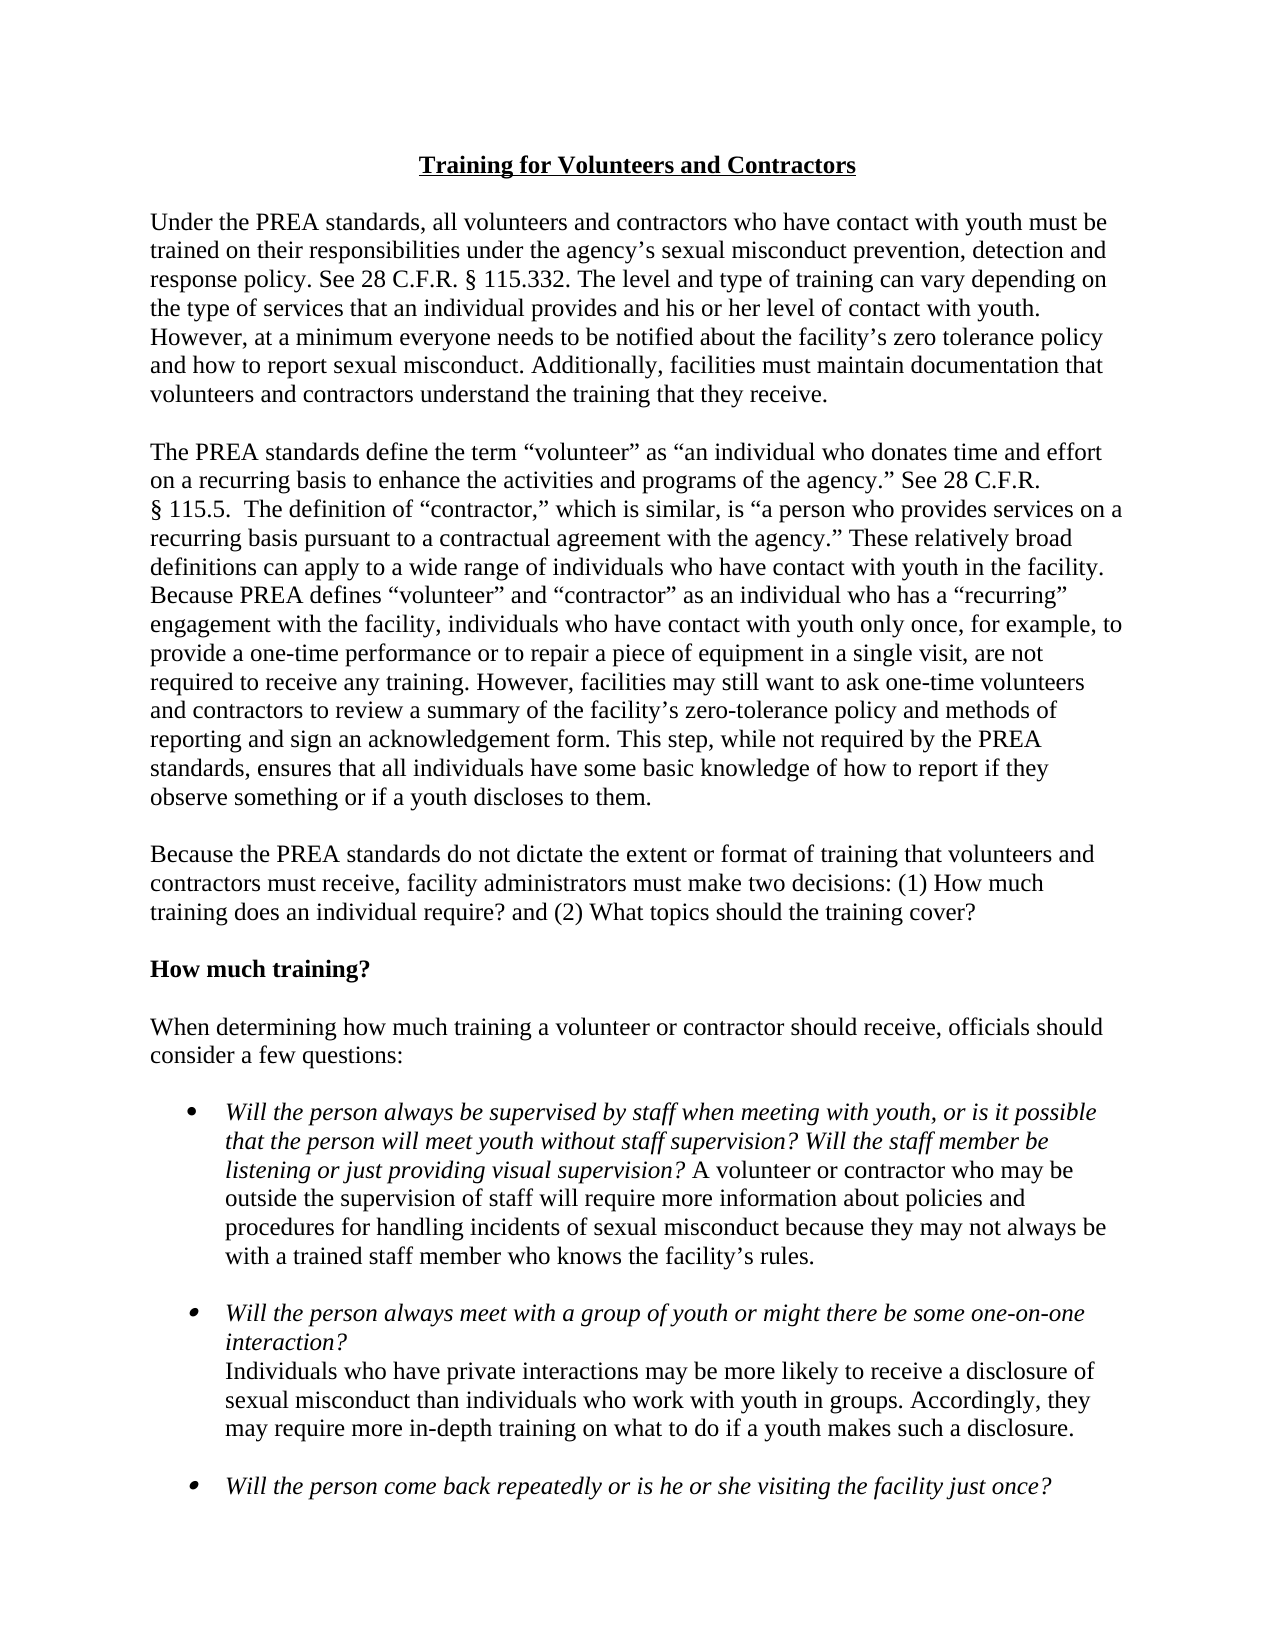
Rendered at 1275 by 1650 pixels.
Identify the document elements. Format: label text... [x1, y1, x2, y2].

text Under the PREA standards, all volunteers and contractors who have contact with youth must be trained on their responsibilities under the agency’s sexual misconduct prevention, detection and response policy. See 28 C.F.R. § 115.332. The level and type of training can vary depending on the type of services that an individual provides and his or her level of contact with youth. However, at a minimum everyone needs to be notified about the facility’s zero tolerance policy and how to report sexual misconduct. Additionally, facilities must maintain documentation that volunteers and contractors understand the training that they receive. [150, 207, 1125, 408]
list Will the person always meet with a group of youth or might there be some one-on-one interaction? [187, 1298, 1125, 1356]
text Training for Volunteers and Contractors [150, 150, 1125, 207]
text The PREA standards define the term “volunteer” as “an individual who donates time and effort on a recurring basis to enhance the activities and programs of the agency.” See 28 C.F.R. § 115.5. The definition of “contractor,” which is similar, is “a person who provides services on a recurring basis pursuant to a contractual agreement with the agency.” These relatively broad definitions can apply to a wide range of individuals who have contact with youth in the facility. Because PREA defines “volunteer” and “contractor” as an individual who has a “recurring” engagement with the facility, individuals who have contact with youth only once, for example, to provide a one-time performance or to repair a piece of equipment in a single visit, are not required to receive any training. However, facilities may still want to ask one-time volunteers and contractors to review a summary of the facility’s zero-tolerance policy and methods of reporting and sign an acknowledgement form. This step, while not required by the PREA standards, ensures that all individuals have some basic knowledge of how to report if they observe something or if a youth discloses to them. [150, 437, 1125, 811]
text How much training? [150, 954, 1125, 983]
list Will the person come back repeatedly or is he or she visiting the facility just once? [187, 1471, 1125, 1500]
text When determining how much training a volunteer or contractor should receive, officials should consider a few questions: [150, 1012, 1125, 1097]
list Individuals who have private interactions may be more likely to receive a disclosure of sexual misconduct than individuals who work with youth in groups. Accordingly, they may require more in-depth training on what to do if a youth makes such a disclosure. [225, 1356, 1125, 1442]
list Will the person always be supervised by staff when meeting with youth, or is it possible that the person will meet youth without staff supervision? Will the staff member be listening or just providing visual supervision? A volunteer or contractor who may be outside the supervision of staff will require more information about policies and procedures for handling incidents of sexual misconduct because they may not always be with a trained staff member who knows the facility’s rules. [187, 1097, 1125, 1298]
text Because the PREA standards do not dictate the extent or format of training that volunteers and contractors must receive, facility administrators must make two decisions: (1) How much training does an individual require? and (2) What topics should the training cover? [150, 839, 1125, 926]
